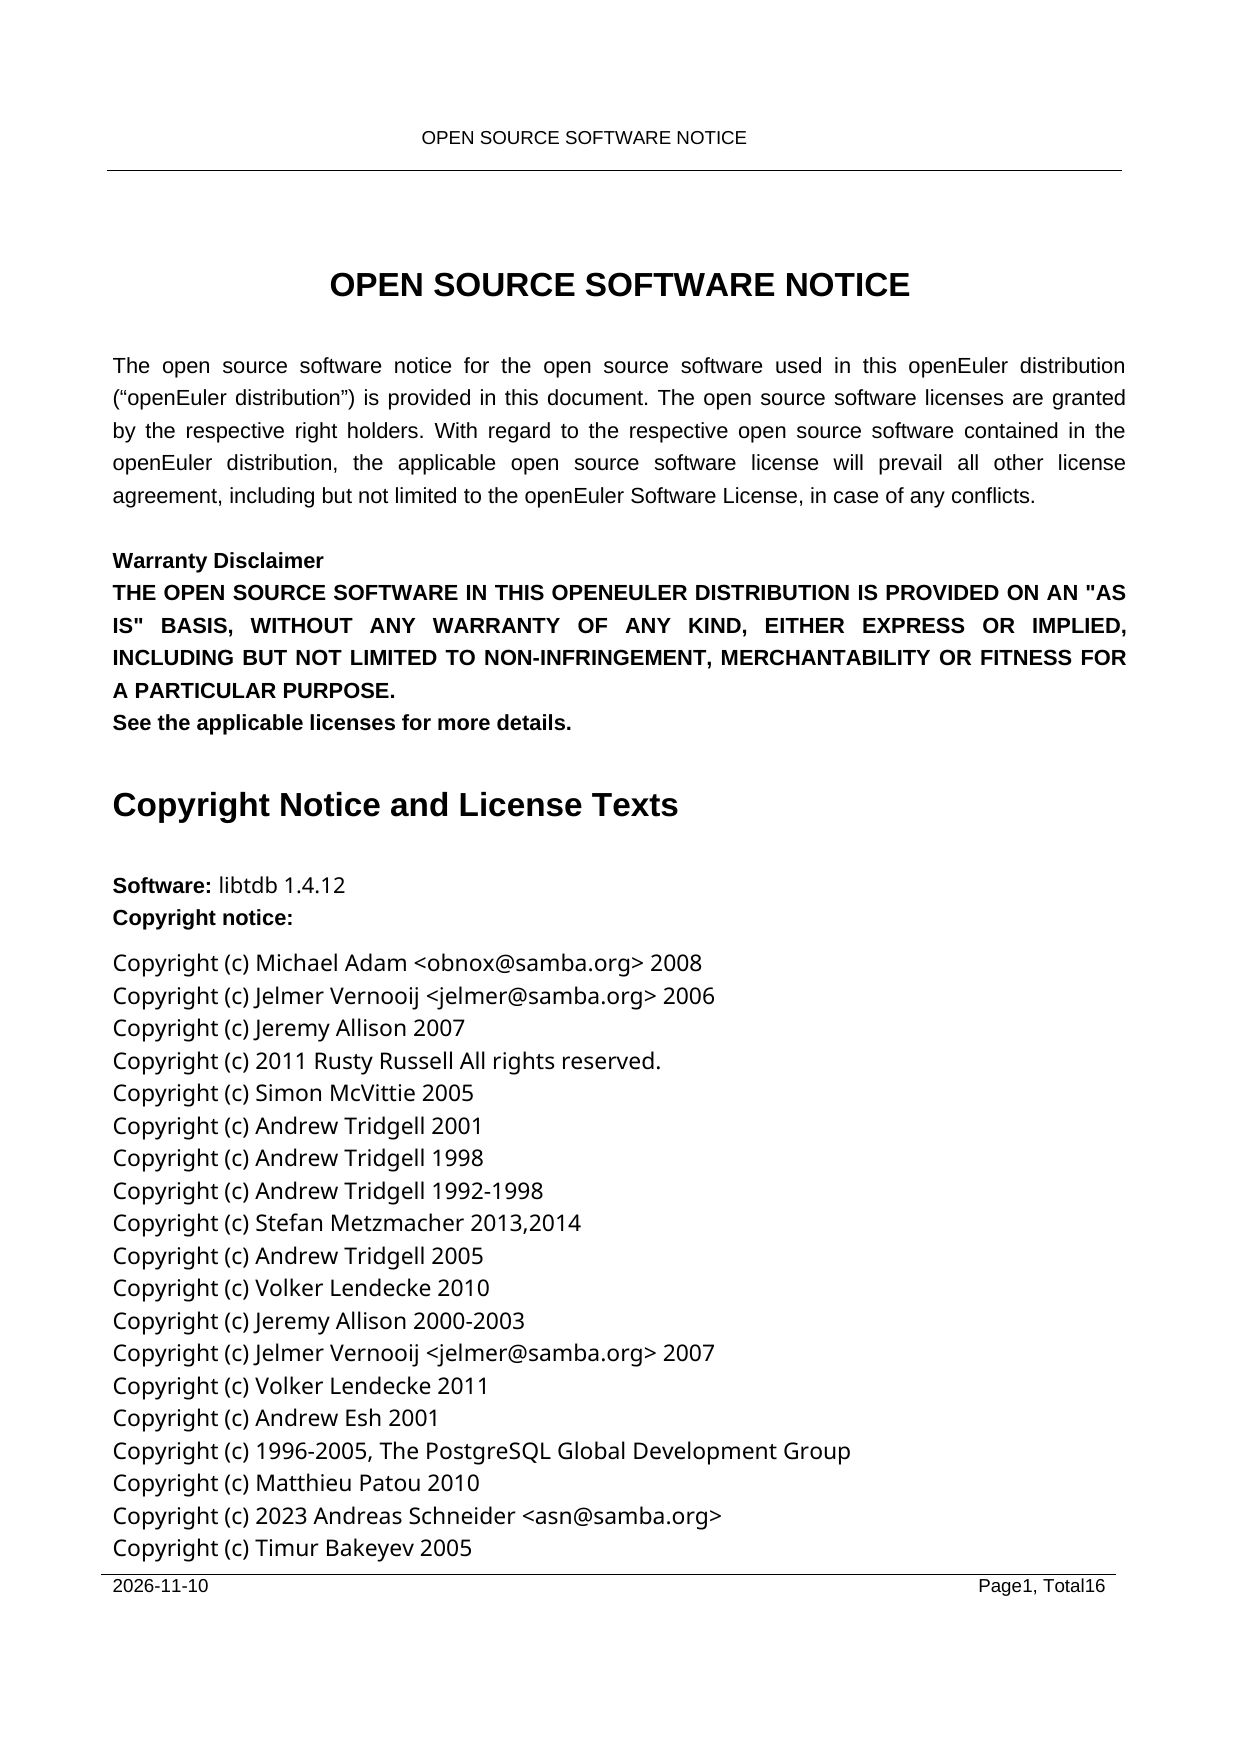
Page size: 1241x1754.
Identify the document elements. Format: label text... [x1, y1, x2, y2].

text Copyright Notice and License Texts [112, 771, 1128, 836]
text THE OPEN SOURCE SOFTWARE IN THIS OPENEULER DISTRIBUTION IS PROVIDED ON AN "AS IS" BASIS, WITHOUT ANY WARRANTY OF ANY KIND, EITHER EXPRESS OR IMPLIED, INCLUDING BUT NOT LIMITED TO NON-INFRINGEMENT, MERCHANTABILITY OR FITNESS FOR A PARTICULAR PURPOSE. See the applicable licenses for more details. [112, 576, 1128, 739]
title Software: libtdb 1.4.12 [112, 869, 1128, 901]
text Copyright notice: [112, 901, 1128, 934]
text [112, 947, 1128, 1564]
text Warranty Disclaimer [112, 544, 1128, 576]
text OPEN SOURCE SOFTWARE NOTICE [112, 251, 1128, 316]
text The open source software notice for the open source software used in this openEuler distribution (“openEuler distribution”) is provided in this document. The open source software licenses are granted by the respective right holders. With regard to the respective open source software contained in the openEuler distribution, the applicable open source software license will prevail all other license agreement, including but not limited to the openEuler Software License, in case of any conflicts. [112, 349, 1128, 511]
